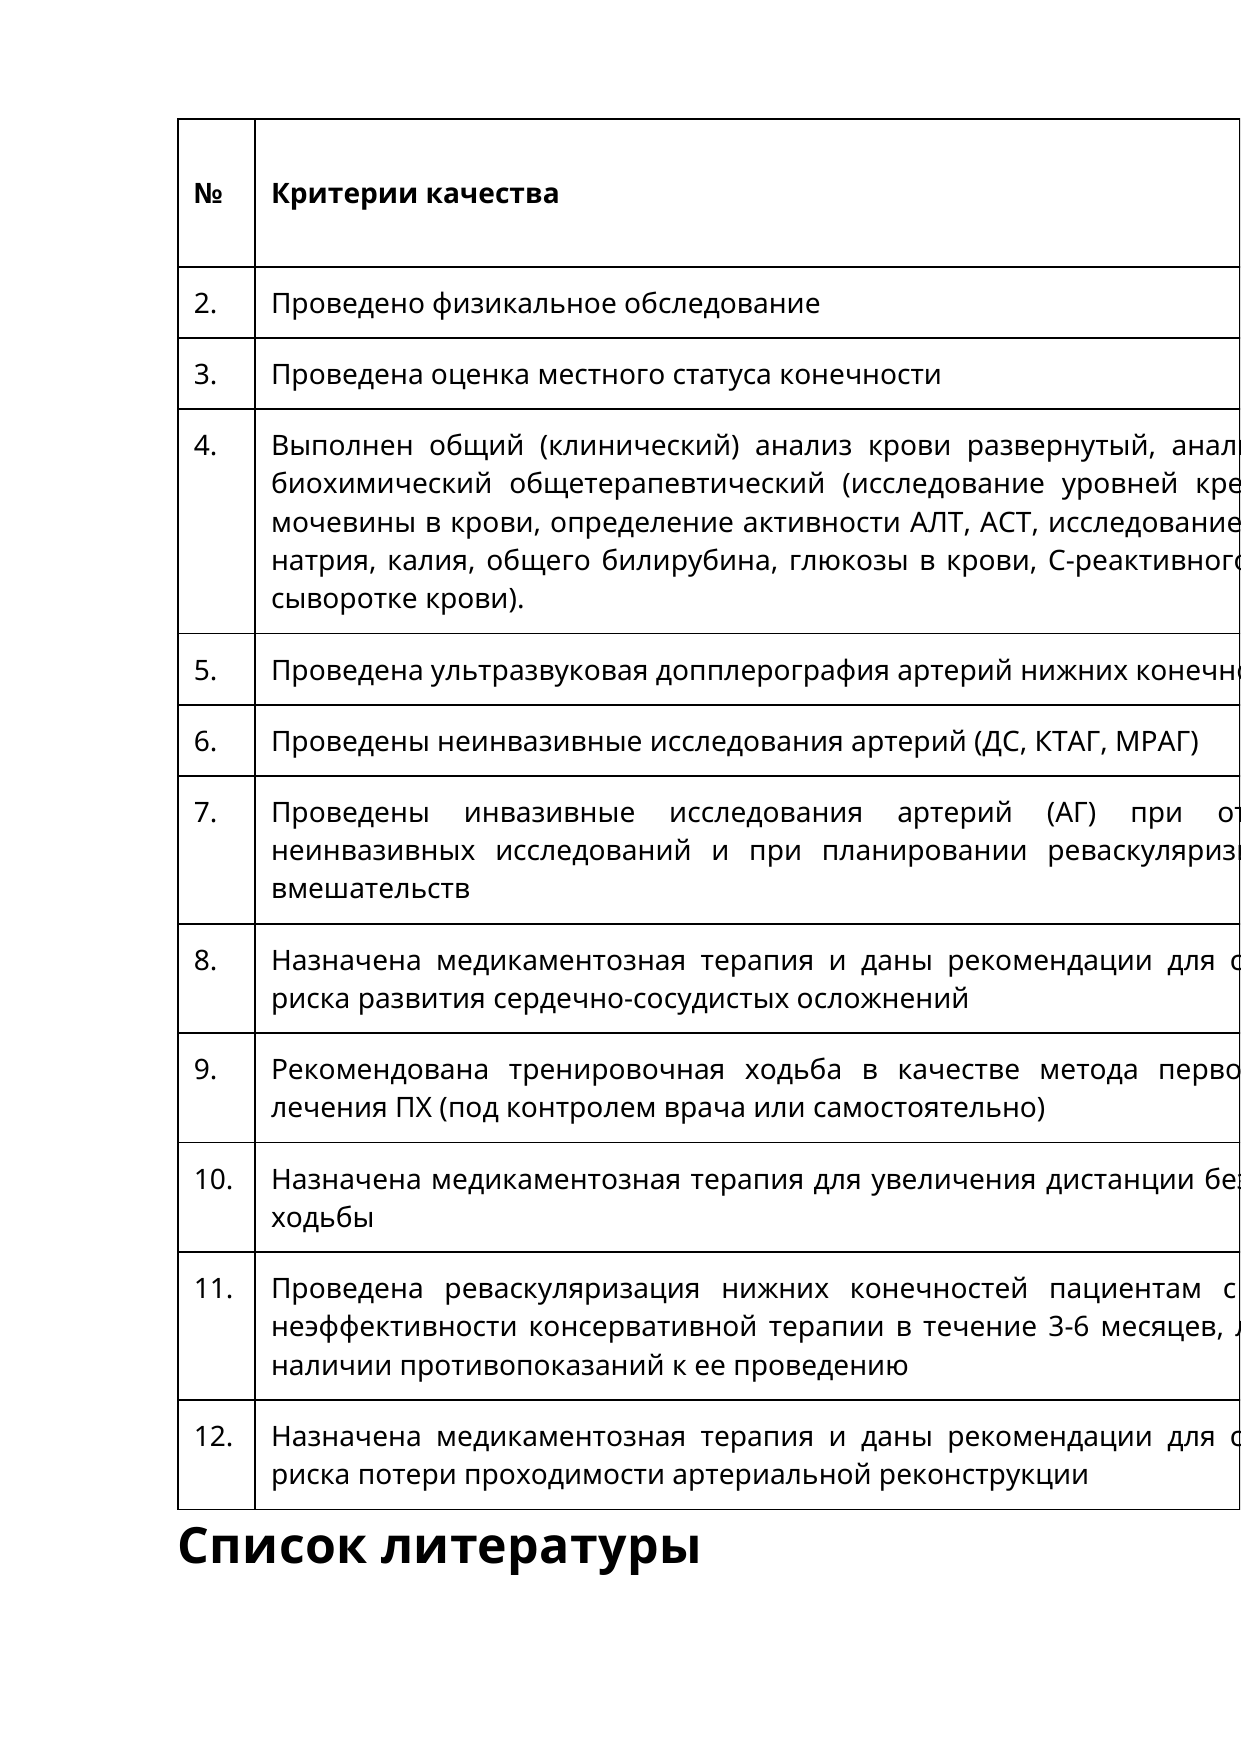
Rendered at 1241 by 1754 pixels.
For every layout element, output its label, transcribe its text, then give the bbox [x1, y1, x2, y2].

table_cell Проведено физикальное обследование [256, 268, 1239, 337]
table_cell 10. [179, 1143, 254, 1251]
text Список литературы [177, 1510, 1152, 1578]
table_cell 11. [179, 1253, 254, 1399]
table_cell 4. [179, 410, 254, 633]
table_cell Назначена медикаментозная терапия и даны рекомендации для снижения риска потери проходимости артериальной реконструкции [256, 1401, 1239, 1508]
table_cell 12. [179, 1401, 254, 1508]
table_cell 7. [179, 777, 254, 923]
table_cell Выполнен общий (клинический) анализ крови развернутый, анализ крови биохимический общетерапевтический (исследование уровней креатинина, мочевины в крови, определение активности АЛТ, АСТ, исследование уровней натрия, калия, общего билирубина, глюкозы в крови, С-реактивного белка в сыворотке крови). [256, 410, 1239, 633]
table_cell Проведена реваскуляризация нижних конечностей пациентам с ПХ при неэффективности консервативной терапии в течение 3-6 месяцев, либо при наличии противопоказаний к ее проведению [256, 1253, 1239, 1399]
table_cell Проведены неинвазивные исследования артерий (ДС, КТАГ, МРАГ) [256, 706, 1239, 775]
table_header № [179, 120, 254, 266]
table_cell Проведены инвазивные исследования артерий (АГ) при отсутствии неинвазивных исследований и при планировании реваскуляризирующих вмешательств [256, 777, 1239, 923]
table_cell 9. [179, 1034, 254, 1142]
table_cell Проведена ультразвуковая допплерография артерий нижних конечностей [256, 634, 1239, 704]
table_cell Назначена медикаментозная терапия для увеличения дистанции безболевой ходьбы [256, 1143, 1239, 1251]
table_cell 8. [179, 925, 254, 1032]
table_cell 2. [179, 268, 254, 337]
table_header Критерии качества [256, 120, 1239, 266]
table_cell 5. [179, 634, 254, 704]
table_cell Проведена оценка местного статуса конечности [256, 339, 1239, 408]
table_cell Рекомендована тренировочная ходьба в качестве метода первой линии лечения ПХ (под контролем врача или самостоятельно) [256, 1034, 1239, 1142]
table_cell 6. [179, 706, 254, 775]
table_cell 3. [179, 339, 254, 408]
table_cell Назначена медикаментозная терапия и даны рекомендации для снижения риска развития сердечно-сосудистых осложнений [256, 925, 1239, 1032]
